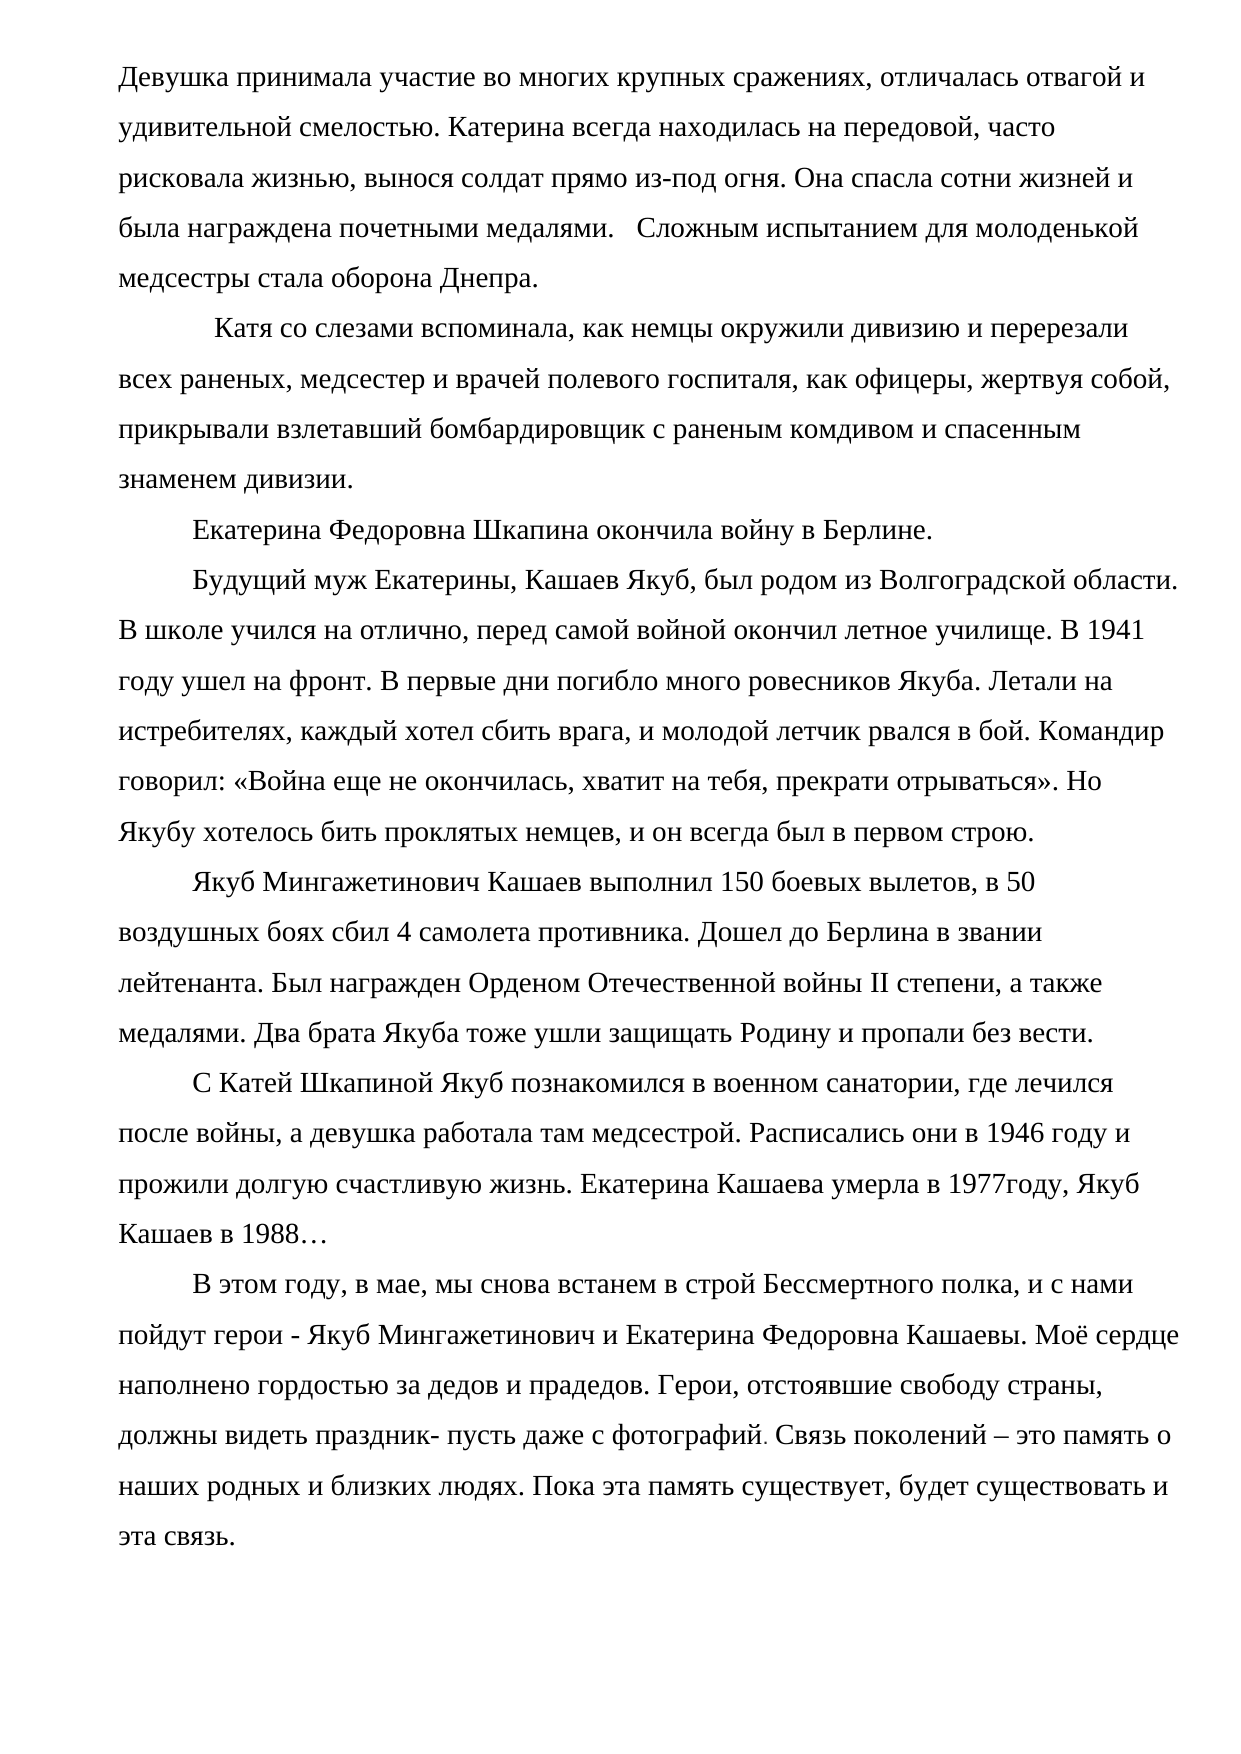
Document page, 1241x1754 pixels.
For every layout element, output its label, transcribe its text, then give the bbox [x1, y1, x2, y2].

text В этом году, в мае, мы снова встанем в строй Бессмертного полка, и с нами пойдут герои - Якуб Мингажетинович и Екатерина Федоровна Кашаевы. Моё сердце наполнено гордостью за дедов и прадедов. Герои, отстоявшие свободу страны, должны видеть праздник- пусть даже с фотографий. Связь поколений – это память о наших родных и близких людях. Пока эта память существует, будет существовать и эта связь. [118, 1267, 1181, 1552]
text С Катей Шкапиной Якуб познакомился в военном санатории, где лечился после войны, а девушка работала там медсестрой. Расписались они в 1946 году и прожили долгую счастливую жизнь. Екатерина Кашаева умерла в 1977году, Якуб Кашаев в 1988… [118, 1065, 1181, 1250]
text Екатерина Федоровна Шкапина окончила войну в Берлине. [118, 512, 1181, 545]
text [118, 59, 1181, 294]
text Катя со слезами вспоминала, как немцы окружили дивизию и перерезали всех раненых, медсестер и врачей полевого госпиталя, как офицеры, жертвуя собой, прикрывали взлетавший бомбардировщик с раненым комдивом и спасенным знаменем дивизии. [118, 311, 1181, 495]
text Якуб Мингажетинович Кашаев выполнил 150 боевых вылетов, в 50 воздушных боях сбил 4 самолета противника. Дошел до Берлина в звании лейтенанта. Был награжден Орденом Отечественной войны II степени, а также медалями. Два брата Якуба тоже ушли защищать Родину и пропали без вести. [118, 864, 1181, 1048]
text Будущий муж Екатерины, Кашаев Якуб, был родом из Волгоградской области. В школе учился на отлично, перед самой войной окончил летное училище. В 1941 году ушел на фронт. В первые дни погибло много ровесников Якуба. Летали на истребителях, каждый хотел сбить врага, и молодой летчик рвался в бой. Командир говорил: «Война еще не окончилась, хватит на тебя, прекрати отрываться». Но Якубу хотелось бить проклятых немцев, и он всегда был в первом строю. [118, 562, 1181, 847]
